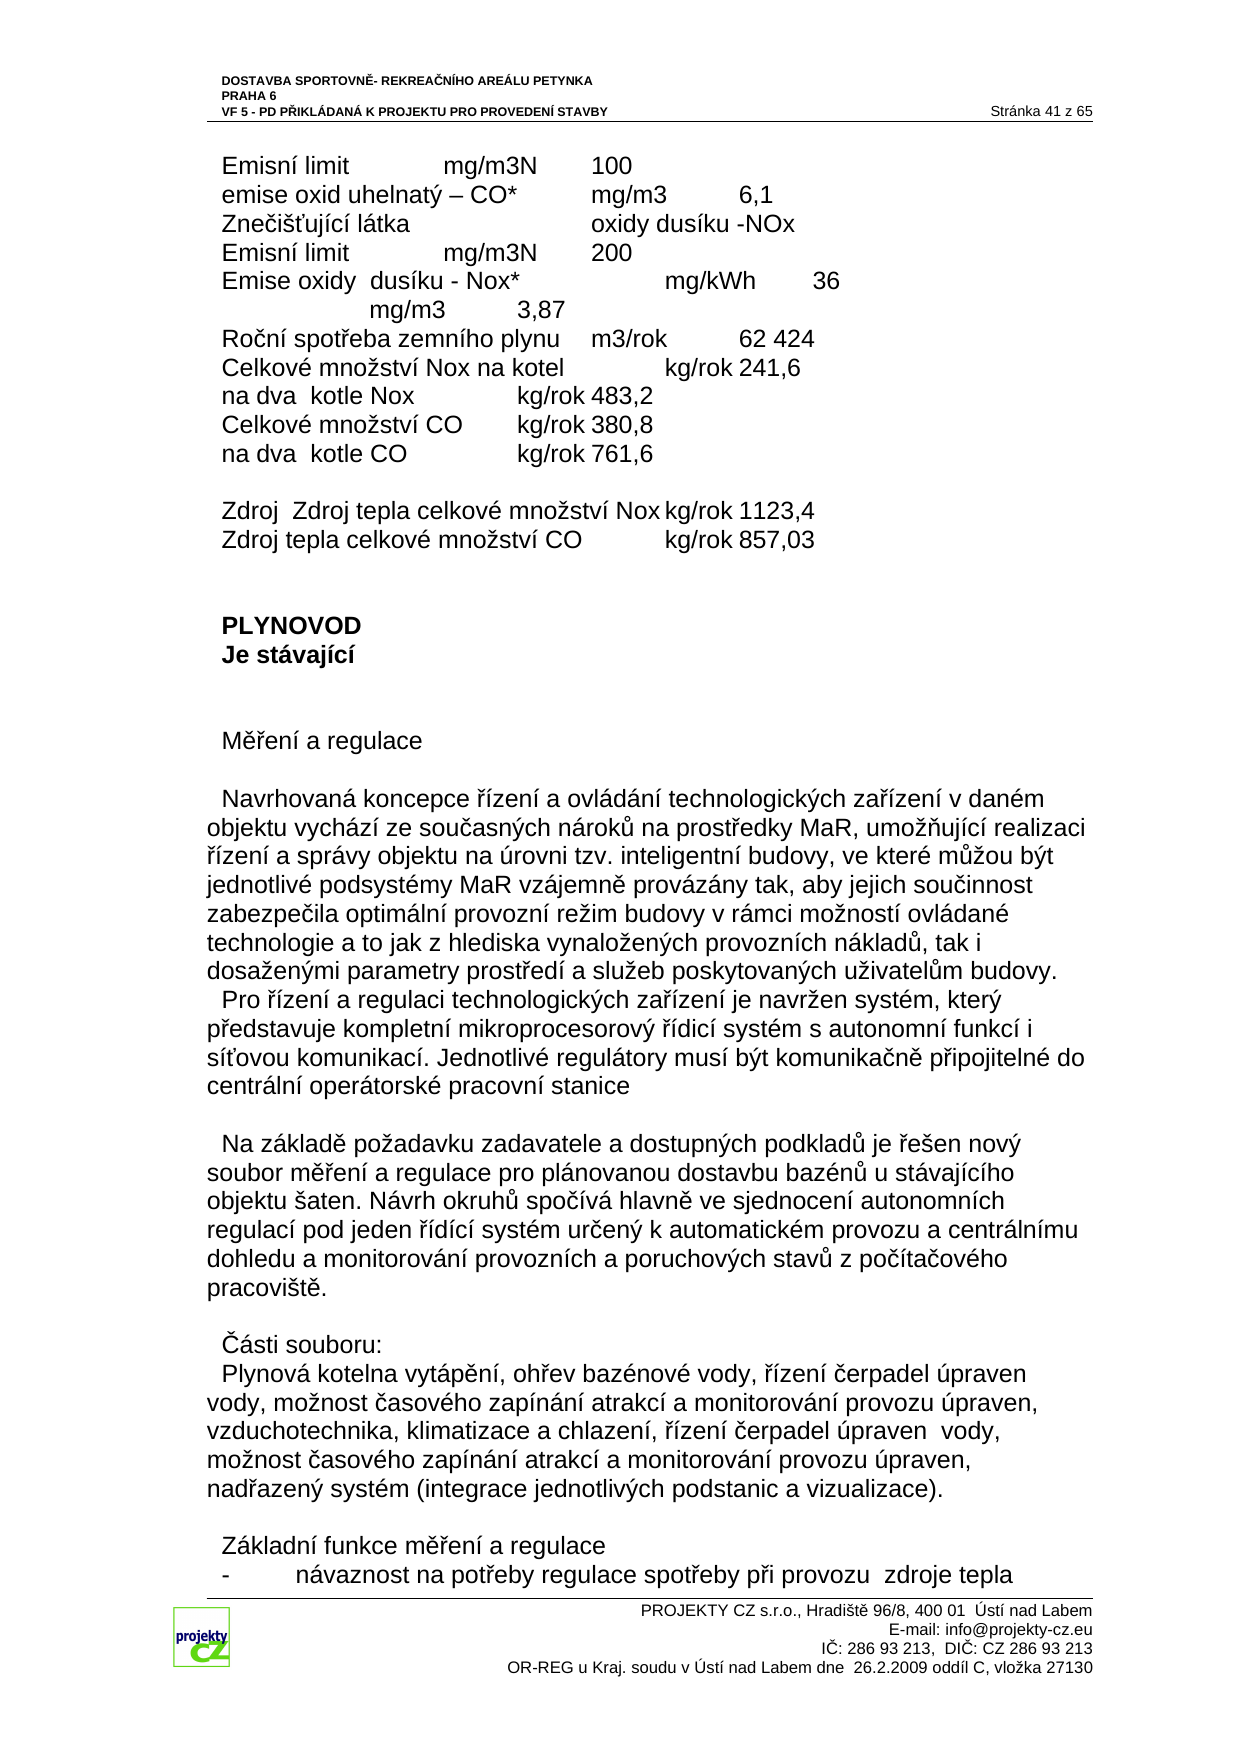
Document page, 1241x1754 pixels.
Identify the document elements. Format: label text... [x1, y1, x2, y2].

text PLYNOVOD [207, 611, 1093, 640]
text Emisní limit mg/m3N 200 [207, 237, 1093, 266]
text emise oxid uhelnatý – CO* mg/m3 6,1 [207, 180, 1093, 209]
picture [170, 1605, 233, 1670]
text Pro řízení a regulaci technologických zařízení je navržen systém, který představuje kompletní mikroprocesorový řídicí systém s autonomní funkcí i síťovou komunikací. Jednotlivé regulátory musí být komunikačně připojitelné do centrální operátorské pracovní stanice [207, 985, 1093, 1100]
text Základní funkce měření a regulace [207, 1531, 1093, 1560]
text Části souboru: [207, 1330, 1093, 1359]
text Na základě požadavku zadavatele a dostupných podkladů je řešen nový soubor měření a regulace pro plánovanou dostavbu bazénů u stávajícího objektu šaten. Návrh okruhů spočívá hlavně ve sjednocení autonomních regulací pod jeden řídící systém určený k automatickém provozu a centrálnímu dohledu a monitorování provozních a poruchových stavů z počítačového pracoviště. [207, 1129, 1093, 1301]
text Roční spotřeba zemního plynu m3/rok 62 424 [207, 324, 1093, 352]
text Emise oxidy dusíku - Nox* mg/kWh 36 [207, 266, 1093, 295]
text - návaznost na potřeby regulace spotřeby při provozu zdroje tepla [207, 1560, 1093, 1589]
text Je stávající [207, 640, 1093, 669]
text Emisní limit mg/m3N 100 [207, 151, 1093, 180]
text Celkové množství CO kg/rok 380,8 [207, 410, 1093, 439]
text Znečišťující látka oxidy dusíku -NOx [207, 209, 1093, 237]
text na dva kotle Nox kg/rok 483,2 [207, 381, 1093, 410]
text Zdroj Zdroj tepla celkové množství Nox kg/rok 1123,4 [207, 496, 1093, 525]
text Měření a regulace [207, 726, 1093, 755]
text Celkové množství Nox na kotel kg/rok 241,6 [207, 352, 1093, 381]
text Plynová kotelna vytápění, ohřev bazénové vody, řízení čerpadel úpraven vody, možnost časového zapínání atrakcí a monitorování provozu úpraven, vzduchotechnika, klimatizace a chlazení, řízení čerpadel úpraven vody, možnost časového zapínání atrakcí a monitorování provozu úpraven, nadřazený systém (integrace jednotlivých podstanic a vizualizace). [207, 1359, 1093, 1502]
text Navrhovaná koncepce řízení a ovládání technologických zařízení v daném objektu vychází ze současných nároků na prostředky MaR, umožňující realizaci řízení a správy objektu na úrovni tzv. inteligentní budovy, ve které můžou být jednotlivé podsystémy MaR vzájemně provázány tak, aby jejich součinnost zabezpečila optimální provozní režim budovy v rámci možností ovládané technologie a to jak z hlediska vynaložených provozních nákladů, tak i dosaženými parametry prostředí a služeb poskytovaných uživatelům budovy. [207, 784, 1093, 985]
text Zdroj tepla celkové množství CO kg/rok 857,03 [207, 525, 1093, 554]
text mg/m3 3,87 [207, 295, 1093, 324]
text na dva kotle CO kg/rok 761,6 [207, 439, 1093, 467]
